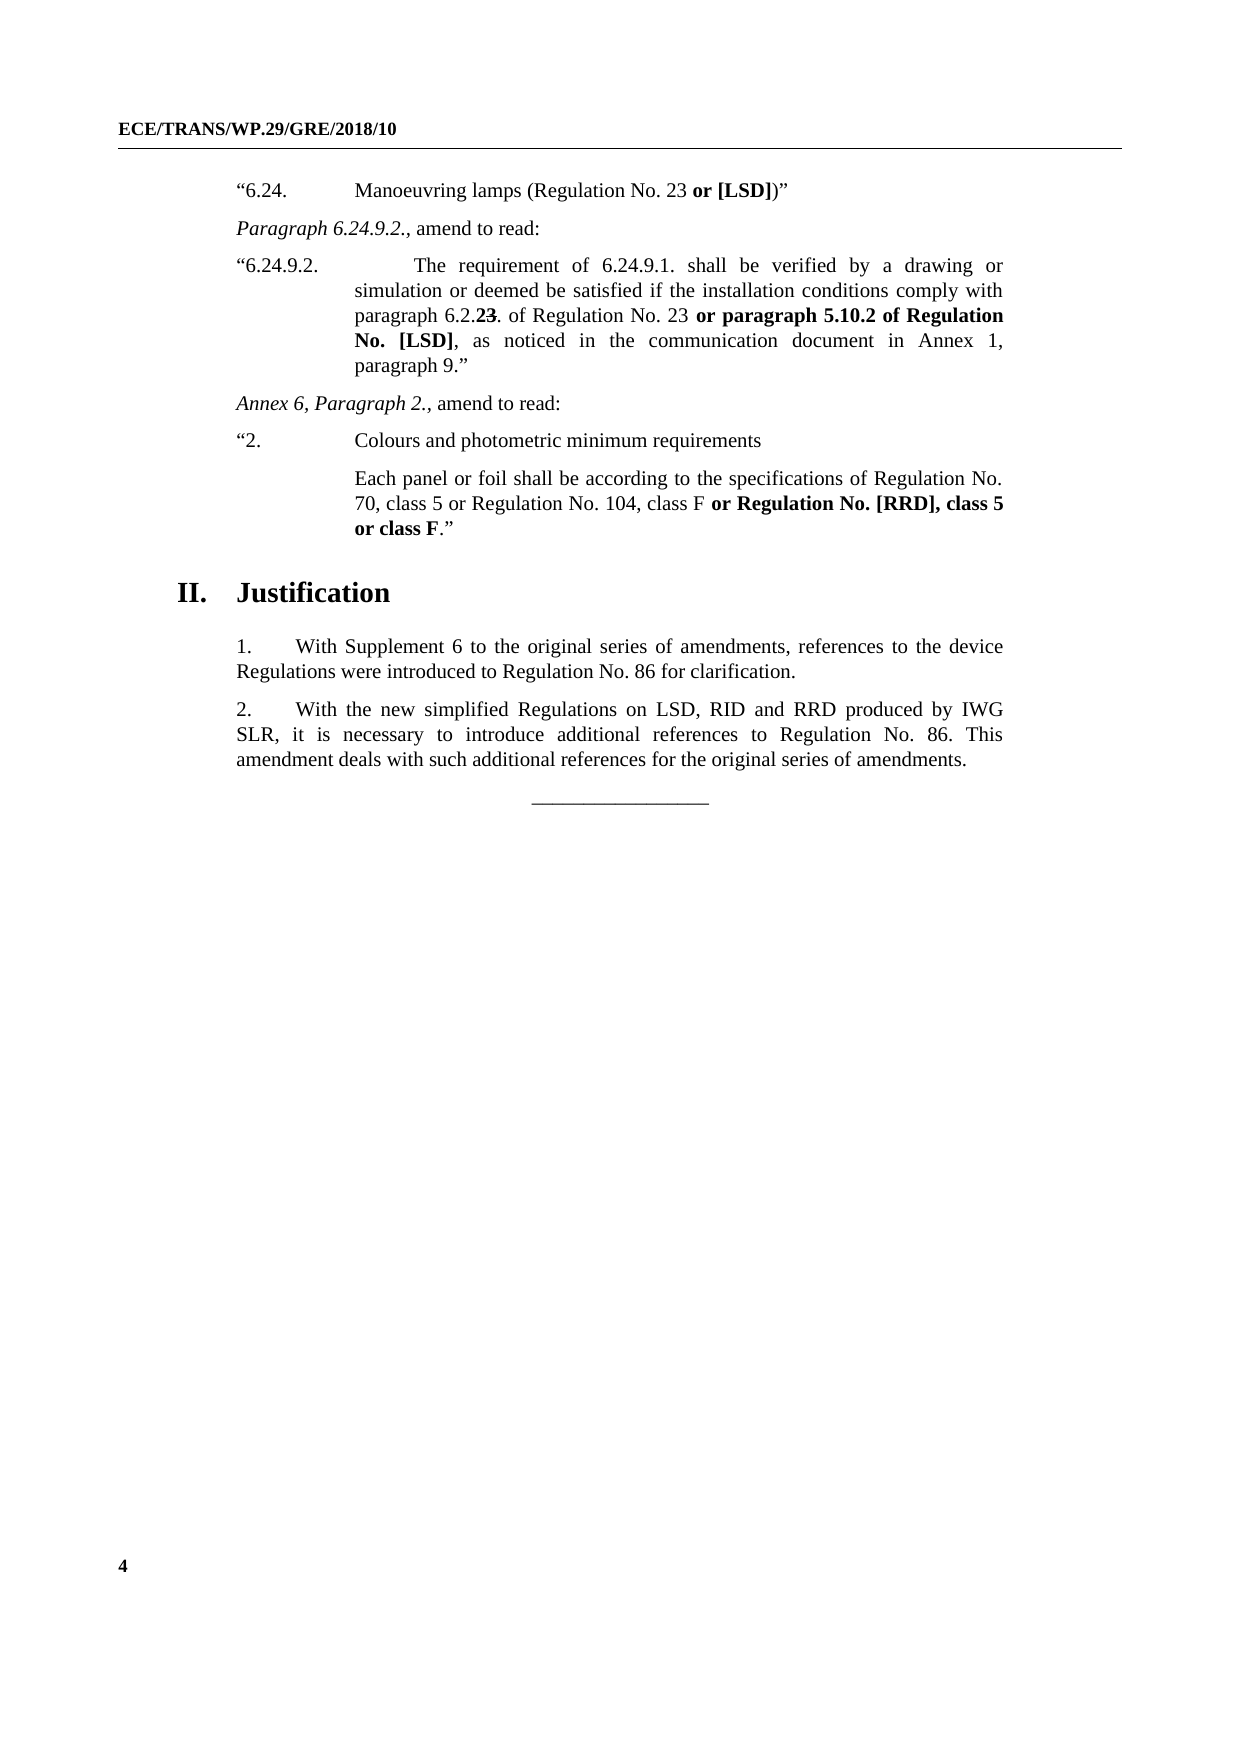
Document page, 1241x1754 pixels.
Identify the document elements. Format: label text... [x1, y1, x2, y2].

text “6.24. Manoeuvring lamps (Regulation No. 23 or [LSD])” [236, 177, 1004, 202]
text Paragraph 6.24.9.2., amend to read: [236, 215, 1004, 240]
text Annex 6, Paragraph 2., amend to read: [236, 390, 1004, 415]
text “2. Colours and photometric minimum requirements [236, 427, 1004, 452]
text II. Justification [118, 577, 1004, 608]
text _________________ [118, 783, 1122, 807]
text 2. With the new simplified Regulations on LSD, RID and RRD produced by IWG SLR, it is necessary to introduce additional references to Regulation No. 86. This amendment deals with such additional references for the original series of amendments. [236, 696, 1004, 771]
text Each panel or foil shall be according to the specifications of Regulation No. 70, class 5 or Regulation No. 104, class F or Regulation No. [RRD], class 5 or class F.” [354, 465, 1004, 540]
text 1. With Supplement 6 to the original series of amendments, references to the device Regulations were introduced to Regulation No. 86 for clarification. [236, 633, 1004, 683]
text “6.24.9.2. The requirement of 6.24.9.1. shall be verified by a drawing or simulation or deemed be satisfied if the installation conditions comply with paragraph 6.2.23. of Regulation No. 23 or paragraph 5.10.2 of Regulation No. [LSD], as noticed in the communication document in Annex 1, paragraph 9.” [236, 252, 1004, 377]
